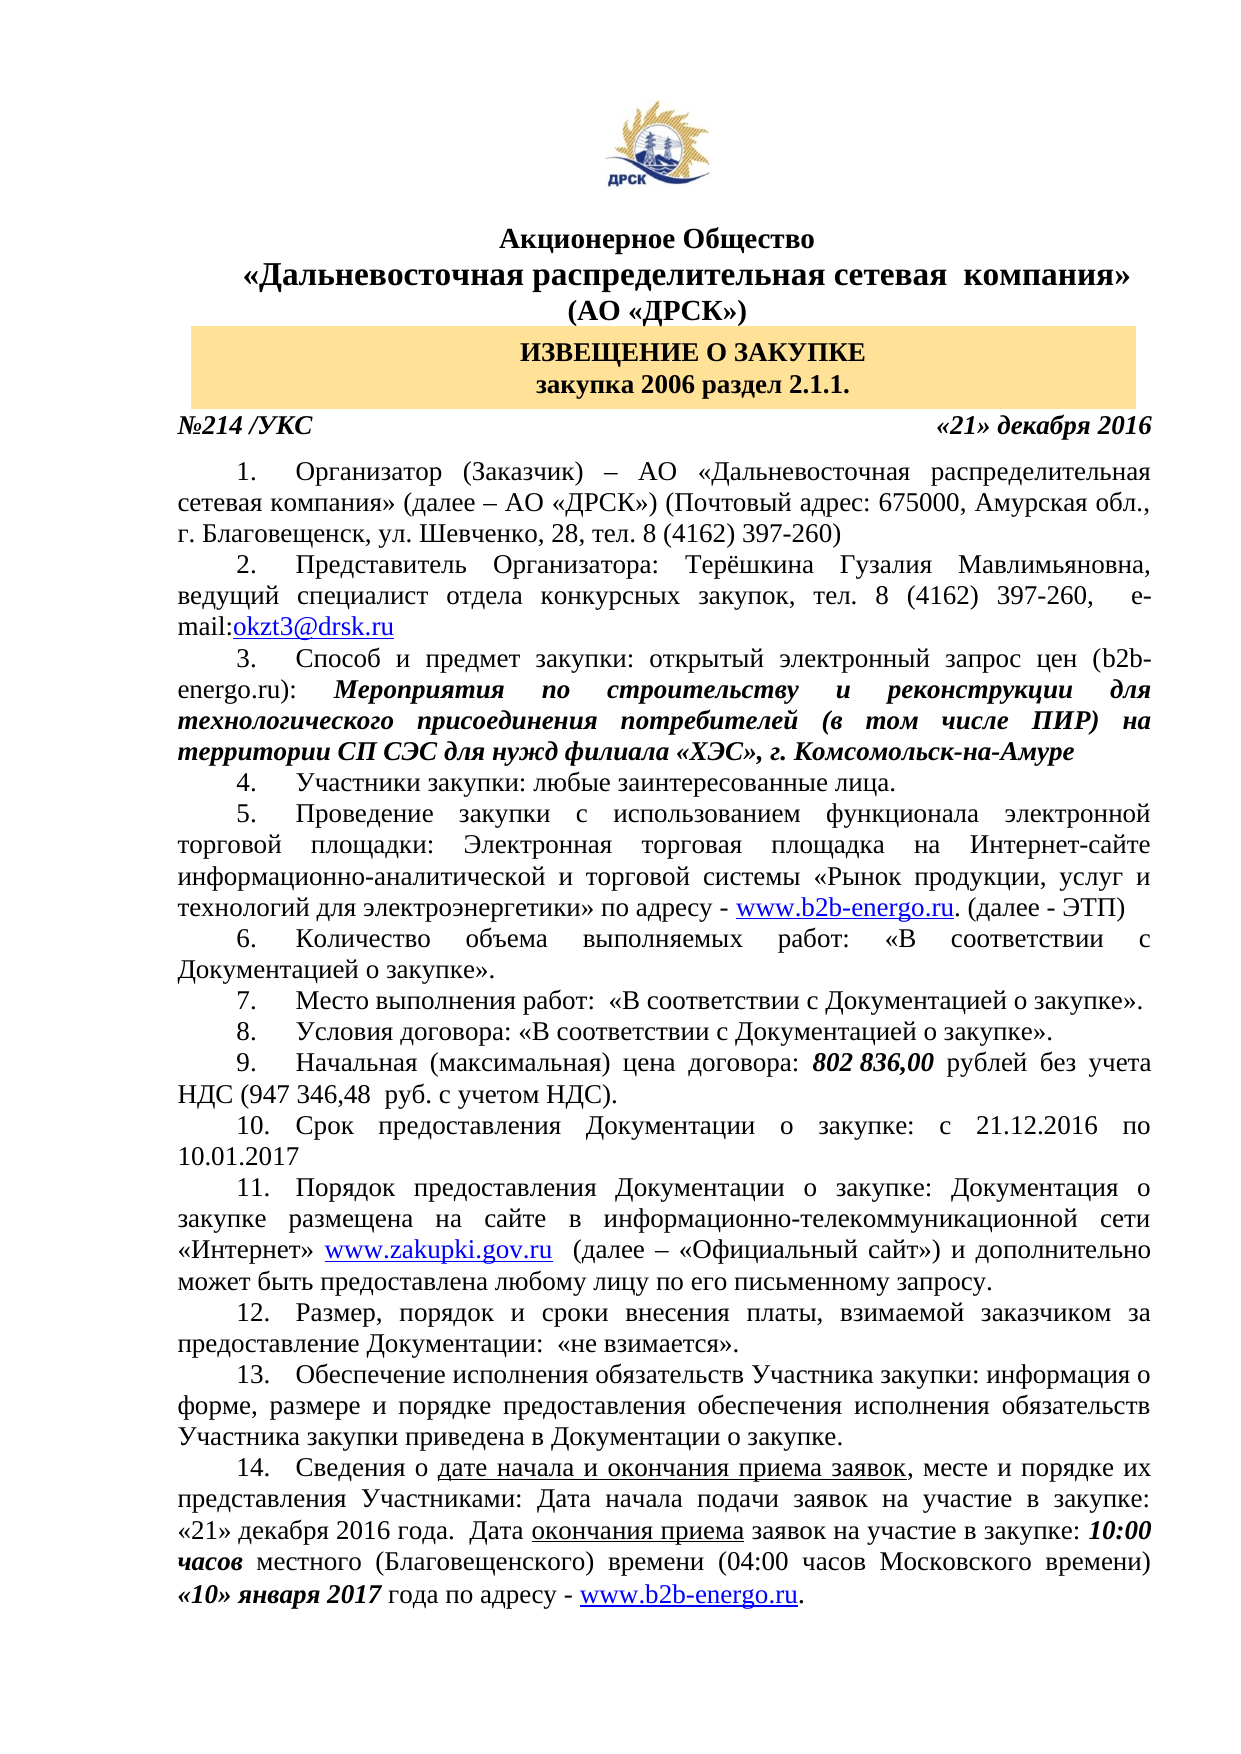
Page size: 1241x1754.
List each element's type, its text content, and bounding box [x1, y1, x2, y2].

list Проведение закупки с использованием функционала электронной торговой площадки: Электронная торговая площадка на Интернет-сайте информационно-аналитической и торговой системы «Рынок продукции, услуг и технологий для электроэнергетики» по адресу - www.b2b-energo.ru. (далее - ЭТП) [177, 797, 1152, 922]
text «Дальневосточная распределительная сетевая компания» [177, 254, 1137, 293]
list Способ и предмет закупки: открытый электронный запрос цен (b2b-energo.ru): Мероприятия по строительству и реконструкции для технологического присоединения потребителей (в том числе ПИР) на территории СП СЭС для нужд филиала «ХЭС», г. Комсомольск-на-Амуре [177, 642, 1152, 766]
picture [604, 100, 710, 190]
list Место выполнения работ: «В соответствии с Документацией о закупке». [177, 984, 1152, 1015]
list Организатор (Заказчик) – АО «Дальневосточная распределительная сетевая компания» (далее – АО «ДРСК») (Почтовый адрес: 675000, Амурская обл., г. Благовещенск, ул. Шевченко, 28, тел. 8 (4162) 397-260) [177, 455, 1152, 548]
list Количество объема выполняемых работ: «В соответствии с Документацией о закупке». [177, 922, 1152, 984]
list Срок предоставления Документации о закупке: с 21.12.2016 по 10.01.2017 [177, 1109, 1152, 1171]
list Начальная (максимальная) цена договора: 802 836,00 рублей без учета НДС (947 346,48 руб. с учетом НДС). [177, 1047, 1152, 1109]
list Обеспечение исполнения обязательств Участника закупки: информация о форме, размере и порядке предоставления обеспечения исполнения обязательств Участника закупки приведена в Документации о закупке. [177, 1358, 1152, 1451]
list Сведения о дате начала и окончания приема заявок, месте и порядке их представления Участниками: Дата начала подачи заявок на участие в закупке: «21» декабря 2016 года. Дата окончания приема заявок на участие в закупке: 10:00 часов местного (Благовещенского) времени (04:00 часов Московского времени) «10» января 2017 года по адресу - www.b2b-energo.ru. [177, 1451, 1152, 1609]
list Участники закупки: любые заинтересованные лица. [177, 766, 1152, 797]
table_header ИЗВЕЩЕНИЕ О ЗАКУПКЕ закупка 2006 раздел 2.1.1. [191, 326, 1136, 409]
text Акционерное Общество [177, 221, 1137, 254]
list Порядок предоставления Документации о закупке: Документация о закупке размещена на сайте в информационно-телекоммуникационной сети «Интернет» www.zakupki.gov.ru (далее – «Официальный сайт») и дополнительно может быть предоставлена любому лицу по его письменному запросу. [177, 1171, 1152, 1296]
list Условия договора: «В соответствии с Документацией о закупке». [177, 1015, 1152, 1047]
table_header «21» декабря 2016 [664, 409, 1163, 440]
text (АО «ДРСК») [177, 293, 1137, 326]
table_header №214 /УКС [166, 409, 664, 440]
list Размер, порядок и сроки внесения платы, взимаемой заказчиком за предоставление Документации: «не взимается». [177, 1296, 1152, 1358]
list Представитель Организатора: Терёшкина Гузалия Мавлимьяновна, ведущий специалист отдела конкурсных закупок, тел. 8 (4162) 397-260, e-mail:okzt3@drsk.ru [177, 548, 1152, 642]
